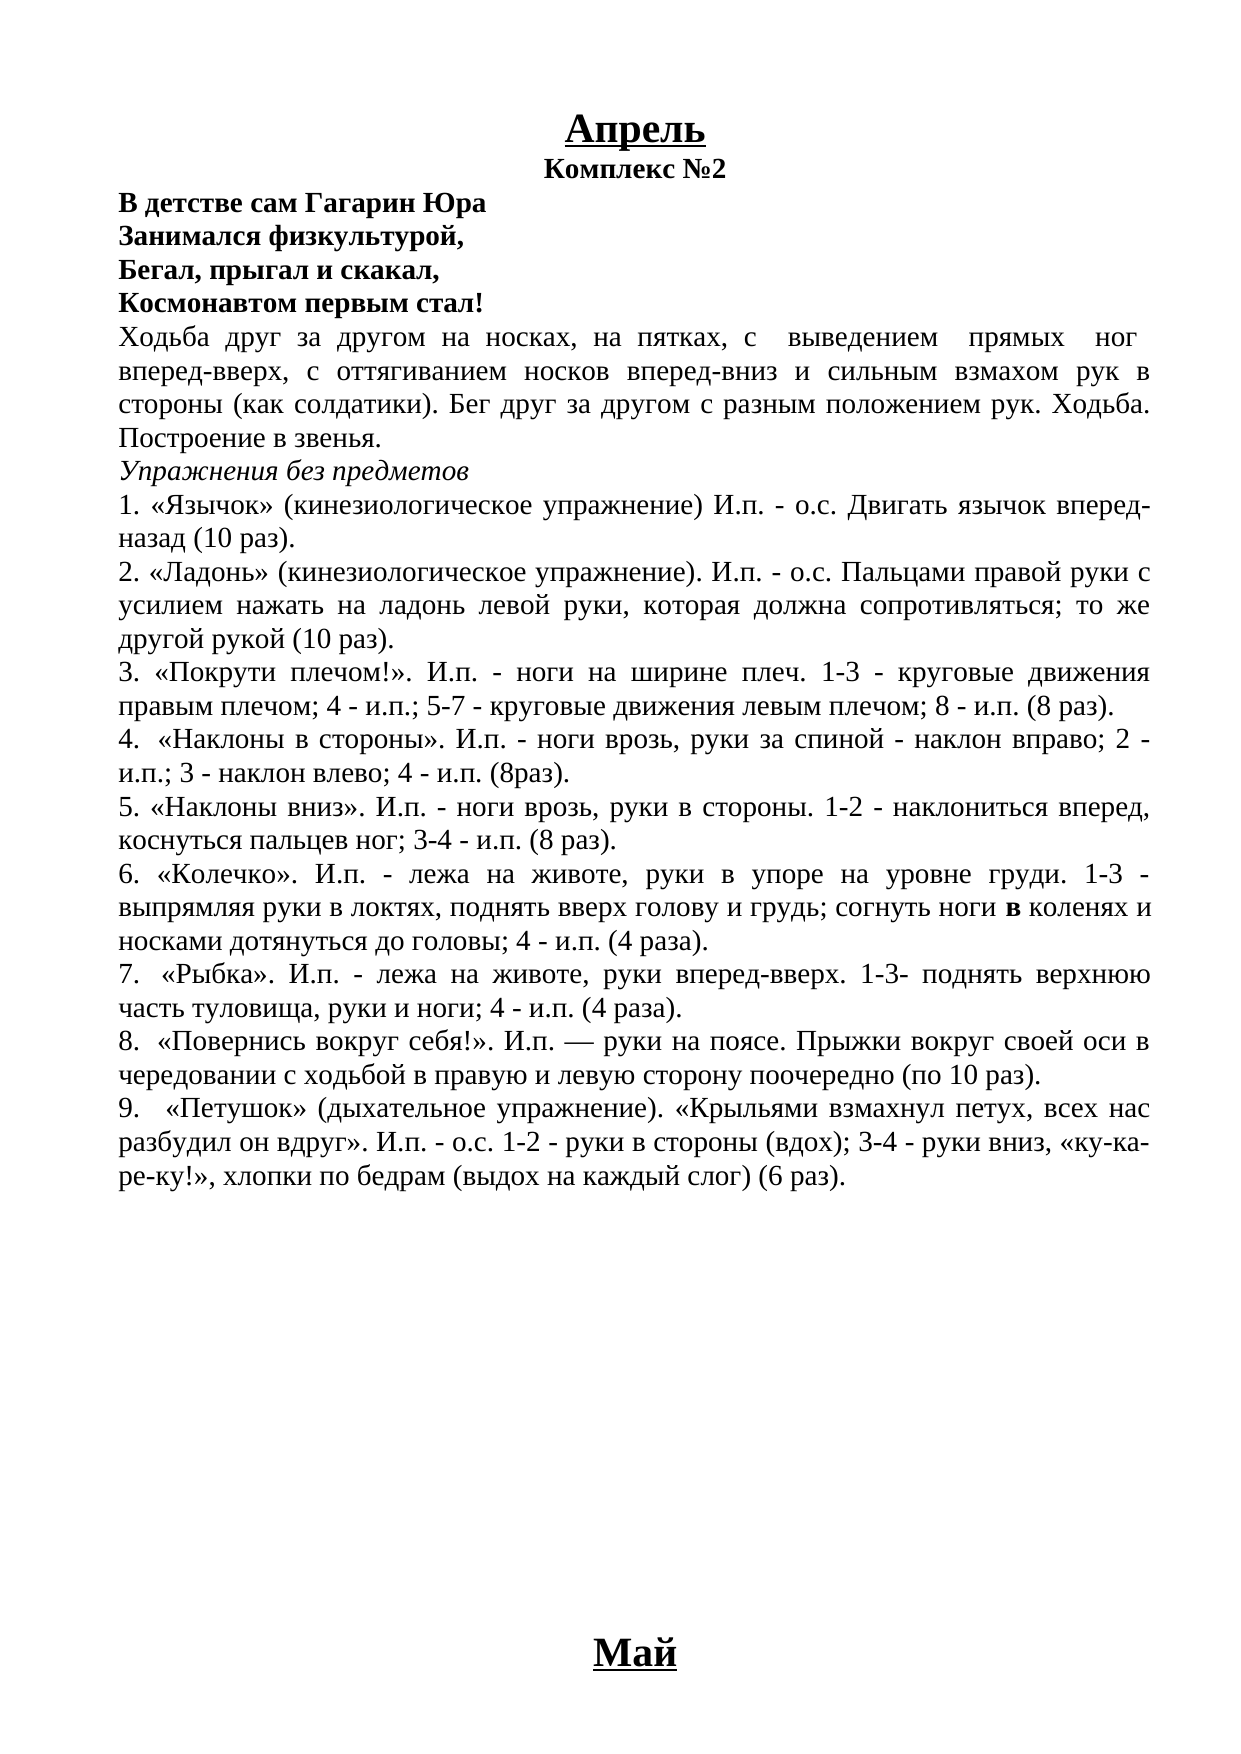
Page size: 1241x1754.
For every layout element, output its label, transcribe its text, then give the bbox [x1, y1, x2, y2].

text 6. «Колечко». И.п. - лежа на животе, руки в упоре на уровне груди. 1-3 - выпрямляя руки в локтях, поднять вверх голову и грудь; согнуть ноги в коленях и носками дотянуться до головы; 4 - и.п. (4 раза). [118, 856, 1152, 956]
text 2. «Ладонь» (кинезиологическое упражнение). И.п. - о.с. Пальцами правой руки с усилием нажать на ладонь левой руки, которая должна сопротивляться; то же другой рукой (10 раз). [118, 554, 1152, 654]
text 3. «Покрути плечом!». И.п. - ноги на ширине плеч. 1-3 - круговые движения правым плечом; 4 - и.п.; 5-7 - круговые движения левым плечом; 8 - и.п. (8 раз). [118, 654, 1152, 722]
text Занимался физкультурой, [118, 218, 1152, 252]
text 8. «Повернись вокруг себя!». И.п. — руки на поясе. Прыжки вокруг своей оси в чередовании с ходьбой в правую и левую сторону поочередно (по 10 раз). [118, 1023, 1152, 1091]
text 5. «Наклоны вниз». И.п. - ноги врозь, руки в стороны. 1-2 - наклониться вперед, коснуться пальцев ног; 3-4 - и.п. (8 раз). [118, 789, 1152, 856]
text Май [118, 1627, 1152, 1675]
text Ходьба друг за другом на носках, на пятках, с выведением прямых ног вперед-вверх, с оттягиванием носков вперед-вниз и сильным взмахом рук в стороны (как солдатики). Бег друг за другом с разным положением рук. Ходьба. Построение в звенья. [118, 319, 1152, 453]
text Комплекс №2 [118, 151, 1152, 185]
text Упражнения без предметов [118, 453, 1152, 487]
text В детстве сам Гагарин Юра [118, 185, 1152, 218]
text Апрель [118, 103, 1152, 151]
text Космонавтом первым стал! [118, 286, 1152, 319]
text Бегал, прыгал и скакал, [118, 252, 1152, 286]
text 4. «Наклоны в стороны». И.п. - ноги врозь, руки за спиной - наклон вправо; 2 - и.п.; 3 - наклон влево; 4 - и.п. (8раз). [118, 722, 1152, 789]
text 9. «Петушок» (дыхательное упражнение). «Крыльями взмахнул петух, всех нас разбудил он вдруг». И.п. - о.с. 1-2 - руки в стороны (вдох); 3-4 - руки вниз, «ку-ка-ре-ку!», хлопки по бедрам (выдох на каждый слог) (6 раз). [118, 1091, 1152, 1191]
text 7. «Рыбка». И.п. - лежа на животе, руки вперед-вверх. 1-3- поднять верхнюю часть туловища, руки и ноги; 4 - и.п. (4 раза). [118, 956, 1152, 1023]
text 1. «Язычок» (кинезиологическое упражнение) И.п. - о.с. Двигать язычок вперед-назад (10 раз). [118, 487, 1152, 554]
